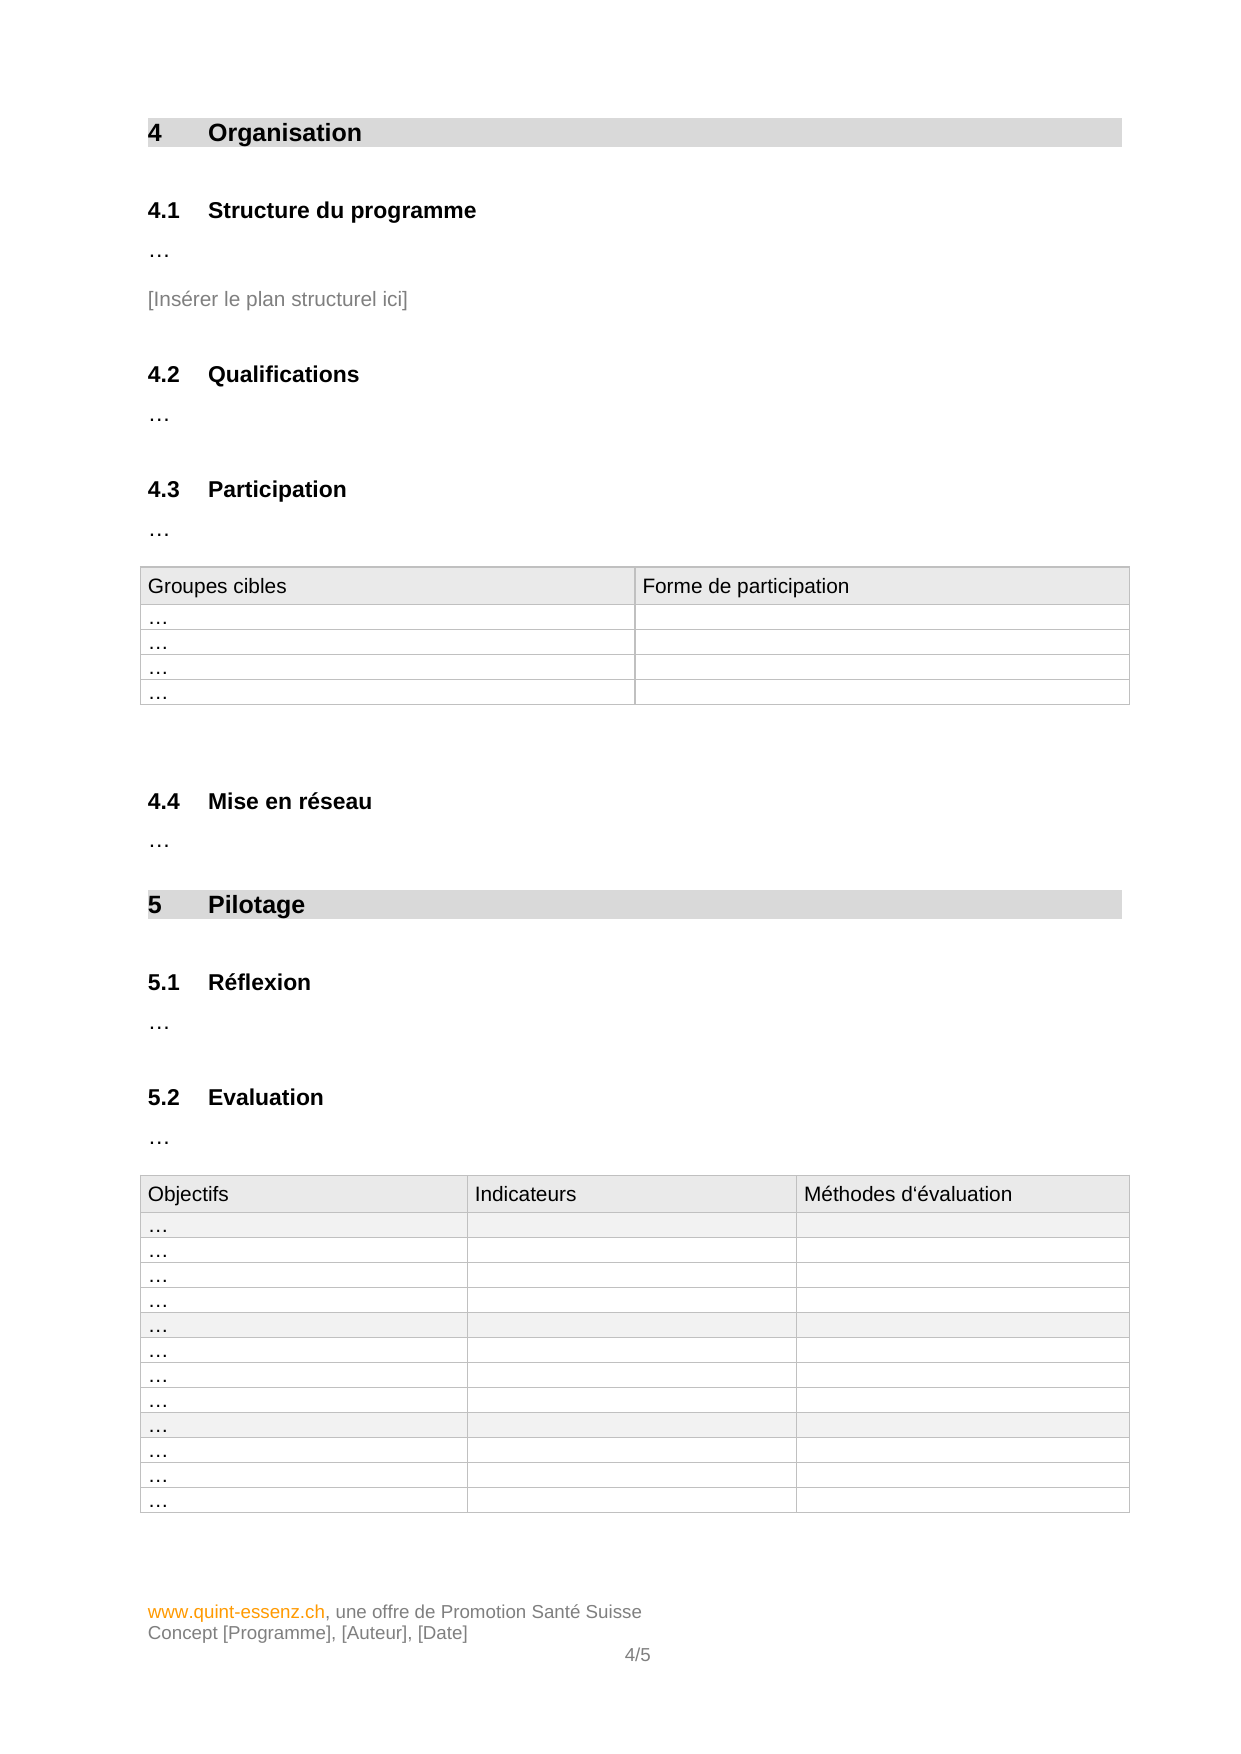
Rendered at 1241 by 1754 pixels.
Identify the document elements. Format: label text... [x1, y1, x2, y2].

table_cell [468, 1288, 796, 1312]
table_cell … [141, 1288, 467, 1312]
table_cell [797, 1438, 1129, 1462]
table_cell … [141, 605, 634, 629]
table_cell … [141, 1238, 467, 1262]
table_cell [468, 1413, 796, 1437]
table_cell [468, 1388, 796, 1412]
table_cell [797, 1313, 1129, 1337]
text … [148, 236, 1122, 262]
table_header Méthodes d‘évaluation [797, 1176, 1129, 1212]
text … [148, 1008, 1122, 1034]
subtitle Participation [148, 476, 1122, 503]
table_cell [797, 1238, 1129, 1262]
table_cell … [141, 1313, 467, 1337]
table_cell [468, 1338, 796, 1362]
table_cell [636, 630, 1129, 654]
table_header Forme de participation [636, 568, 1129, 604]
table_cell [636, 680, 1129, 704]
table_cell [468, 1238, 796, 1262]
table_header Groupes cibles [141, 568, 634, 604]
table_cell … [141, 1438, 467, 1462]
subtitle Evaluation [148, 1084, 1122, 1111]
table_cell … [141, 1388, 467, 1412]
table_cell [468, 1438, 796, 1462]
table_cell [468, 1488, 796, 1512]
text … [148, 826, 1122, 853]
table_cell [797, 1363, 1129, 1387]
table_cell … [141, 1213, 467, 1237]
table_cell [636, 605, 1129, 629]
table_cell [468, 1463, 796, 1487]
table_cell [468, 1263, 796, 1287]
subtitle Structure du programme [148, 197, 1122, 223]
table_cell … [141, 680, 634, 704]
table_cell … [141, 655, 634, 679]
table_cell [797, 1288, 1129, 1312]
table_cell … [141, 1338, 467, 1362]
text … [148, 1123, 1122, 1149]
table_cell [797, 1413, 1129, 1437]
table_cell … [141, 1488, 467, 1512]
table_cell … [141, 630, 634, 654]
table_cell [797, 1213, 1129, 1237]
table_cell … [141, 1263, 467, 1287]
table_cell … [141, 1463, 467, 1487]
table_cell … [141, 1413, 467, 1437]
table_cell [797, 1488, 1129, 1512]
text … [148, 515, 1122, 541]
table_cell [468, 1363, 796, 1387]
table_cell [797, 1338, 1129, 1362]
subtitle Qualifications [148, 361, 1122, 387]
subtitle Organisation [148, 118, 1122, 147]
table_header Indicateurs [468, 1176, 796, 1212]
table_cell [797, 1263, 1129, 1287]
text [Insérer le plan structurel ici] [148, 287, 1122, 311]
table_cell [468, 1213, 796, 1237]
table_header Objectifs [141, 1176, 467, 1212]
table_cell [797, 1388, 1129, 1412]
subtitle Réflexion [148, 969, 1122, 995]
subtitle Mise en réseau [148, 788, 1122, 814]
table_cell [636, 655, 1129, 679]
table_cell [468, 1313, 796, 1337]
subtitle Pilotage [148, 890, 1122, 919]
text … [148, 400, 1122, 426]
table_cell [797, 1463, 1129, 1487]
table_cell … [141, 1363, 467, 1387]
